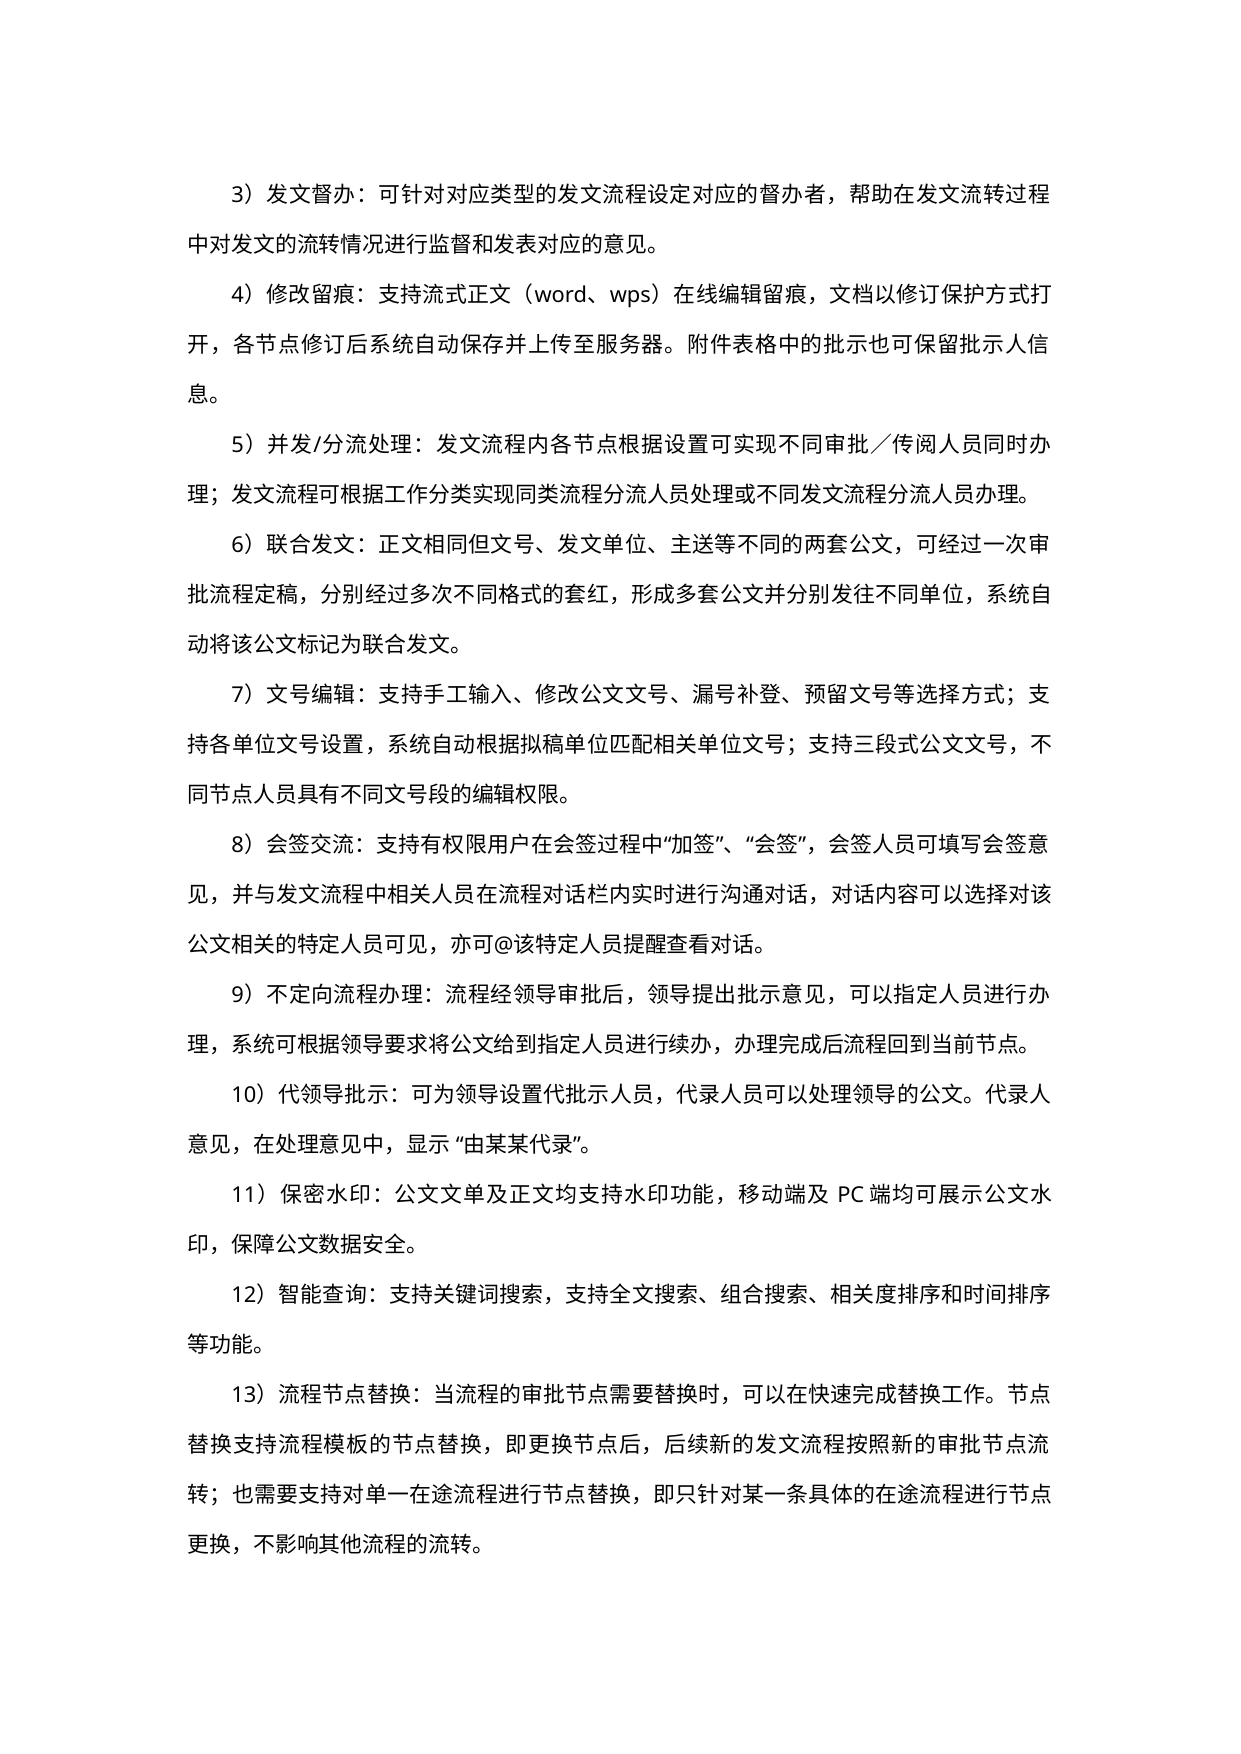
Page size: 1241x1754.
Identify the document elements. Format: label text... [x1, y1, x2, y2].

text 9）不定向流程办理：流程经领导审批后，领导提出批示意见，可以指定人员进行办理，系统可根据领导要求将公文给到指定人员进行续办，办理完成后流程回到当前节点。 [187, 962, 1053, 1062]
text 4）修改留痕：支持流式正文（word、wps）在线编辑留痕，文档以修订保护方式打开，各节点修订后系统自动保存并上传至服务器。附件表格中的批示也可保留批示人信息。 [187, 262, 1053, 412]
text 6）联合发文：正文相同但文号、发文单位、主送等不同的两套公文，可经过一次审批流程定稿，分别经过多次不同格式的套红，形成多套公文并分别发往不同单位，系统自动将该公文标记为联合发文。 [187, 512, 1053, 662]
text 12）智能查询：支持关键词搜索，支持全文搜索、组合搜索、相关度排序和时间排序等功能。 [187, 1262, 1053, 1362]
text 8）会签交流：支持有权限用户在会签过程中“加签”、“会签”，会签人员可填写会签意见，并与发文流程中相关人员在流程对话栏内实时进行沟通对话，对话内容可以选择对该公文相关的特定人员可见，亦可@该特定人员提醒查看对话。 [187, 812, 1053, 962]
text 5）并发/分流处理：发文流程内各节点根据设置可实现不同审批／传阅人员同时办理；发文流程可根据工作分类实现同类流程分流人员处理或不同发文流程分流人员办理。 [187, 412, 1053, 512]
text 3）发文督办：可针对对应类型的发文流程设定对应的督办者，帮助在发文流转过程中对发文的流转情况进行监督和发表对应的意见。 [187, 162, 1053, 262]
text 13）流程节点替换：当流程的审批节点需要替换时，可以在快速完成替换工作。节点替换支持流程模板的节点替换，即更换节点后，后续新的发文流程按照新的审批节点流转；也需要支持对单一在途流程进行节点替换，即只针对某一条具体的在途流程进行节点更换，不影响其他流程的流转。 [187, 1362, 1053, 1562]
text 7）文号编辑：支持手工输入、修改公文文号、漏号补登、预留文号等选择方式；支持各单位文号设置，系统自动根据拟稿单位匹配相关单位文号；支持三段式公文文号，不同节点人员具有不同文号段的编辑权限。 [187, 662, 1053, 812]
text 10）代领导批示：可为领导设置代批示人员，代录人员可以处理领导的公文。代录人意见，在处理意见中，显示 “由某某代录”。 [187, 1062, 1053, 1162]
text 11）保密水印：公文文单及正文均支持水印功能，移动端及PC端均可展示公文水印，保障公文数据安全。 [187, 1162, 1053, 1262]
